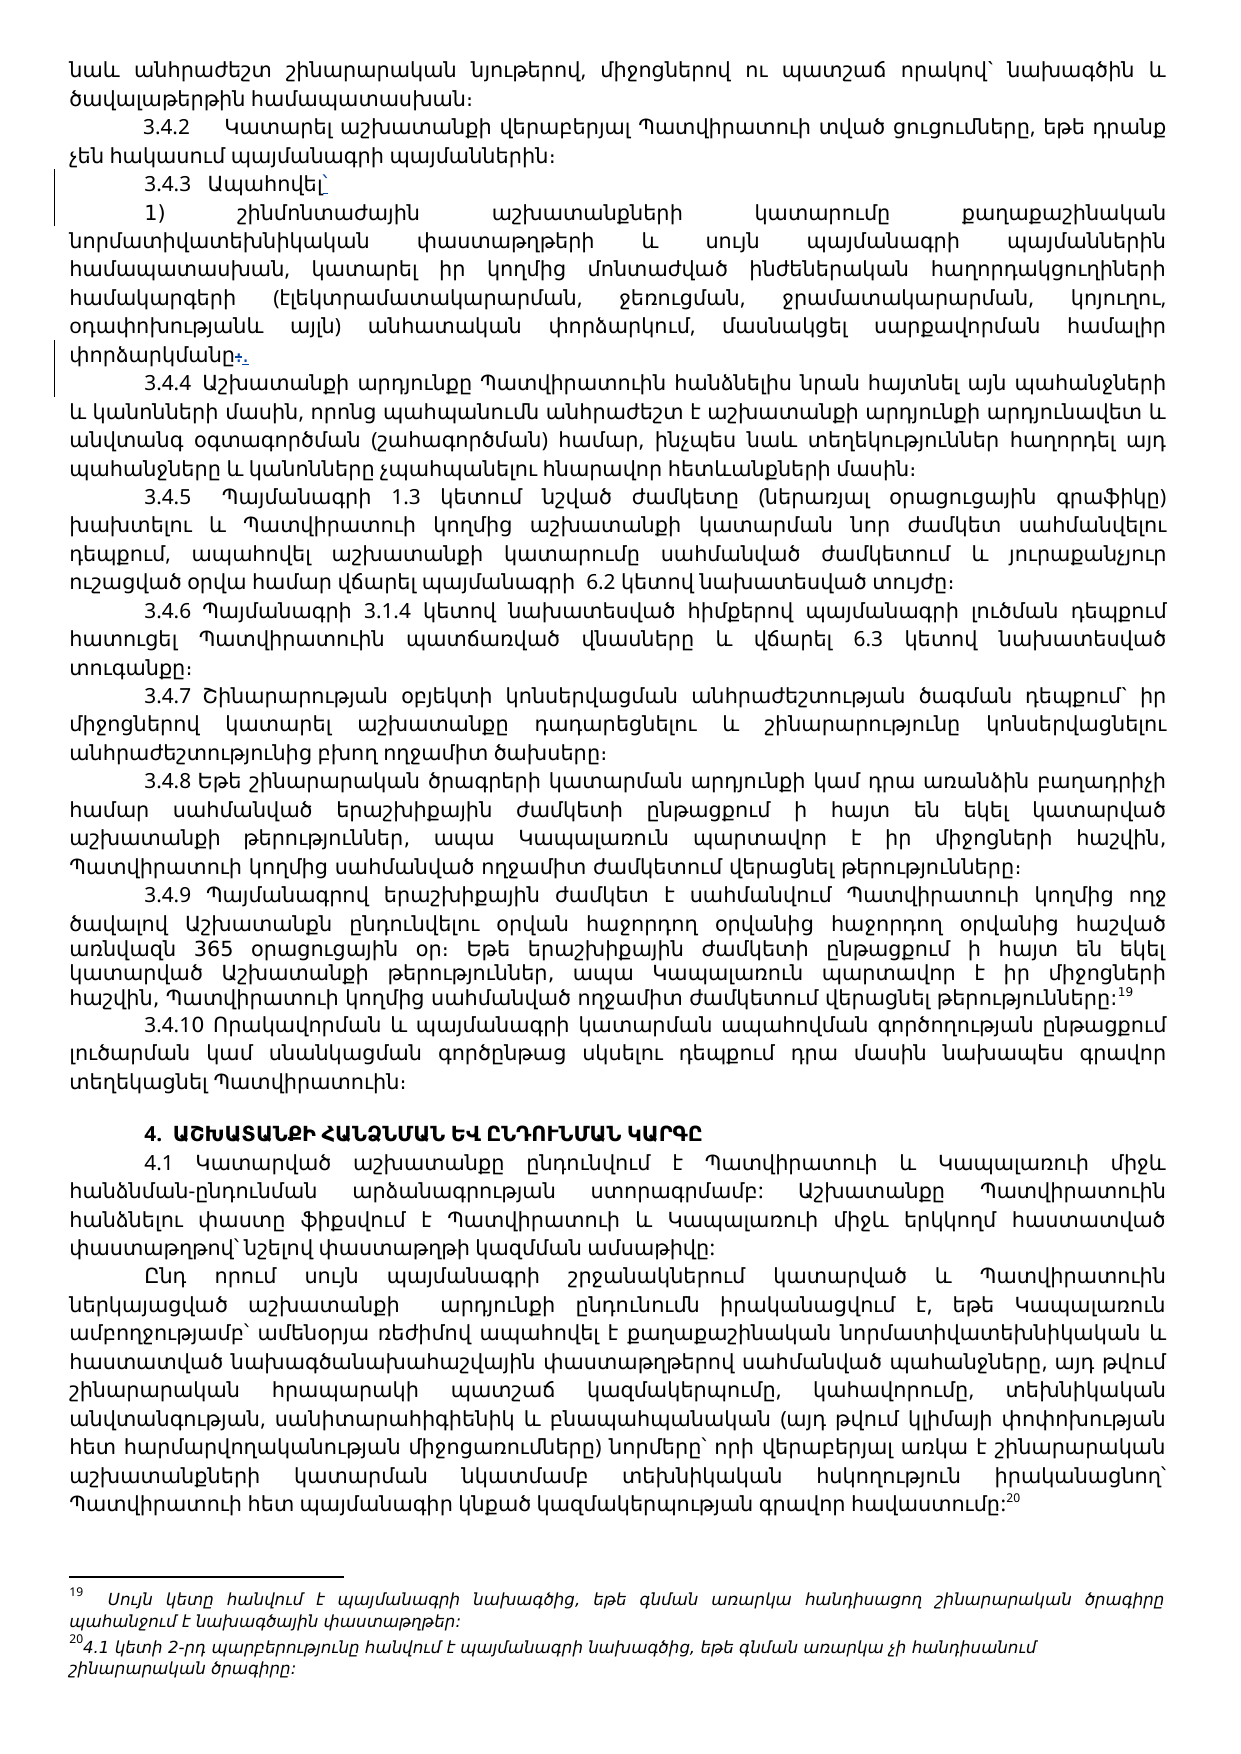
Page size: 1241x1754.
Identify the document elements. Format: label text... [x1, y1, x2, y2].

text 3.4.10 Որակավորման և պայմանագրի կատարման ապահովման գործողության ընթացքում լուծարման կամ սնանկացման գործընթաց սկսելու դեպքում դրա մասին նախապես գրավոր տեղեկացնել Պատվիրատուին։ [69, 1010, 1167, 1095]
text 3.4.7 Շինարարության օբյեկտի կոնսերվացման անհրաժեշտության ծագման դեպքում` իր միջոցներով կատարել աշխատանքը դադարեցնելու և շինարարությունը կոնսերվացնելու անհրաժեշտությունից բխող ողջամիտ ծախսերը։ [69, 681, 1167, 766]
text 1) շինմոնտաժային աշխատանքների կատարումը քաղաքաշինական նորմատիվատեխնիկական փաստաթղթերի և սույն պայմանագրի պայմաններին համապատասխան, կատարել իր կողմից մոնտաժված ինժեներական հաղորդակցուղիների համակարգերի (էլեկտրամատակարարման, ջեռուցման, ջրամատակարարման, կոյուղու, oդափոխությանև այլն) անհատական փորձարկում, մասնակցել սարքավորման համալիր փորձարկմանը [69, 198, 1167, 368]
text 3.4.8 Եթե շինարարական ծրագրերի կատարման արդյունքի կամ դրա առանձին բաղադրիչի համար սահմանված երաշխիքային ժամկետի ընթացքում ի հայտ են եկել կատարված աշխատանքի թերություններ, ապա Կապալառուն պարտավոր է իր միջոցների հաշվին, Պատվիրատուի կողմից սահմանված ողջամիտ ժամկետում վերացնել թերությունները։ [69, 766, 1167, 880]
text 4.1 Կատարված աշխատանքը ընդունվում է Պատվիրատուի և Կապալառուի միջև հանձնման-ընդունման արձանագրության ստորագրմամբ: Աշխատանքը Պատվիրատուին հանձնելու փաստը ֆիքսվում է Պատվիրատուի և Կապալառուի միջև երկկողմ հաստատված փաստաթղթով՝ նշելով փաստաթղթի կազմման ամսաթիվը: [69, 1148, 1167, 1262]
text 3.4.9 Պայմանագրով երաշխիքային ժամկետ է սահմանվում Պատվիրատուի կողմից ողջ ծավալով Աշխատանքն ընդունվելու օրվան հաջորդող օրվանից հաջորդող օրվանից հաշված առնվազն 365 օրացուցային օր։ Եթե երաշխիքային ժամկետի ընթացքում ի հայտ են եկել կատարված Աշխատանքի թերություններ, ապա Կապալառուն պարտավոր է իր միջոցների հաշվին, Պատվիրատուի կողմից սահմանված ողջամիտ ժամկետում վերացնել թերությունները: [69, 880, 1167, 1010]
text 3.4.3 Ապահովել [69, 169, 1167, 198]
text 3.4.5 Պայմանագրի 1.3 կետում նշված ժամկետը (ներառյալ օրացուցային գրաֆիկը) խախտելու և Պատվիրատուի կողմից աշխատանքի կատարման նոր ժամկետ սահմանվելու դեպքում, ապահովել աշխատանքի կատարումը սահմանված ժամկետում և յուրաքանչյուր ուշացված օրվա համար վճարել պայմանագրի 6.2 կետով նախատեսված տույժը։ [69, 482, 1167, 596]
text 3.4.4 Աշխատանքի արդյունքը Պատվիրատուին հանձնելիս նրան հայտնել այն պահանջների և կանոնների մասին, որոնց պահպանումն անհրաժեշտ է աշխատանքի արդյունքի արդյունավետ և անվտանգ օգտագործման (շահագործման) համար, ինչպես նաև տեղեկություններ հաղորդել այդ պահանջները և կանոնները չպահպանելու հնարավոր հետևանքների մասին։ [69, 368, 1167, 482]
text Ընդ որում սույն պայմանագրի շրջանակներում կատարված և Պատվիրատուին ներկայացված աշխատանքի արդյունքի ընդունումն իրականացվում է, եթե Կապալառուն ամբողջությամբ՝ ամենօրյա ռեժիմով ապահովել է քաղաքաշինական նորմատիվատեխնիկական և հաստատված նախագծանախահաշվային փաստաթղթերով սահմանված պահանջները, այդ թվում շինարարական հրապարակի պատշաճ կազմակերպումը, կահավորումը, տեխնիկական անվտանգության, սանիտարահիգիենիկ և բնապահպանական (այդ թվում կլիմայի փոփոխության հետ հարմարվողականության միջոցառումները) նորմերը՝ որի վերաբերյալ առկա է շինարարական աշխատանքների կատարման նկատմամբ տեխնիկական հսկողություն իրականացնող՝ Պատվիրատուի հետ պայմանագիր կնքած կազմակերպության գրավոր հավաստումը: [69, 1262, 1167, 1518]
text 3.4.6 Պայմանագրի 3.1.4 կետով նախատեսված հիմքերով պայմանագրի լուծման դեպքում հատուցել Պատվիրատուին պատճառված վնասները և վճարել 6.3 կետով նախատեսված տուգանքը։ [69, 596, 1167, 681]
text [69, 56, 1167, 112]
text 4. ԱՇԽԱՏԱՆՔԻ ՀԱՆՁՆՄԱՆ ԵՎ ԸՆԴՈՒՆՄԱՆ ԿԱՐԳԸ [69, 1119, 1167, 1148]
text 3.4.2 Կատարել աշխատանքի վերաբերյալ Պատվիրատուի տված ցուցումները, եթե դրանք չեն հակասում պայմանագրի պայմաններին։ [69, 112, 1167, 169]
